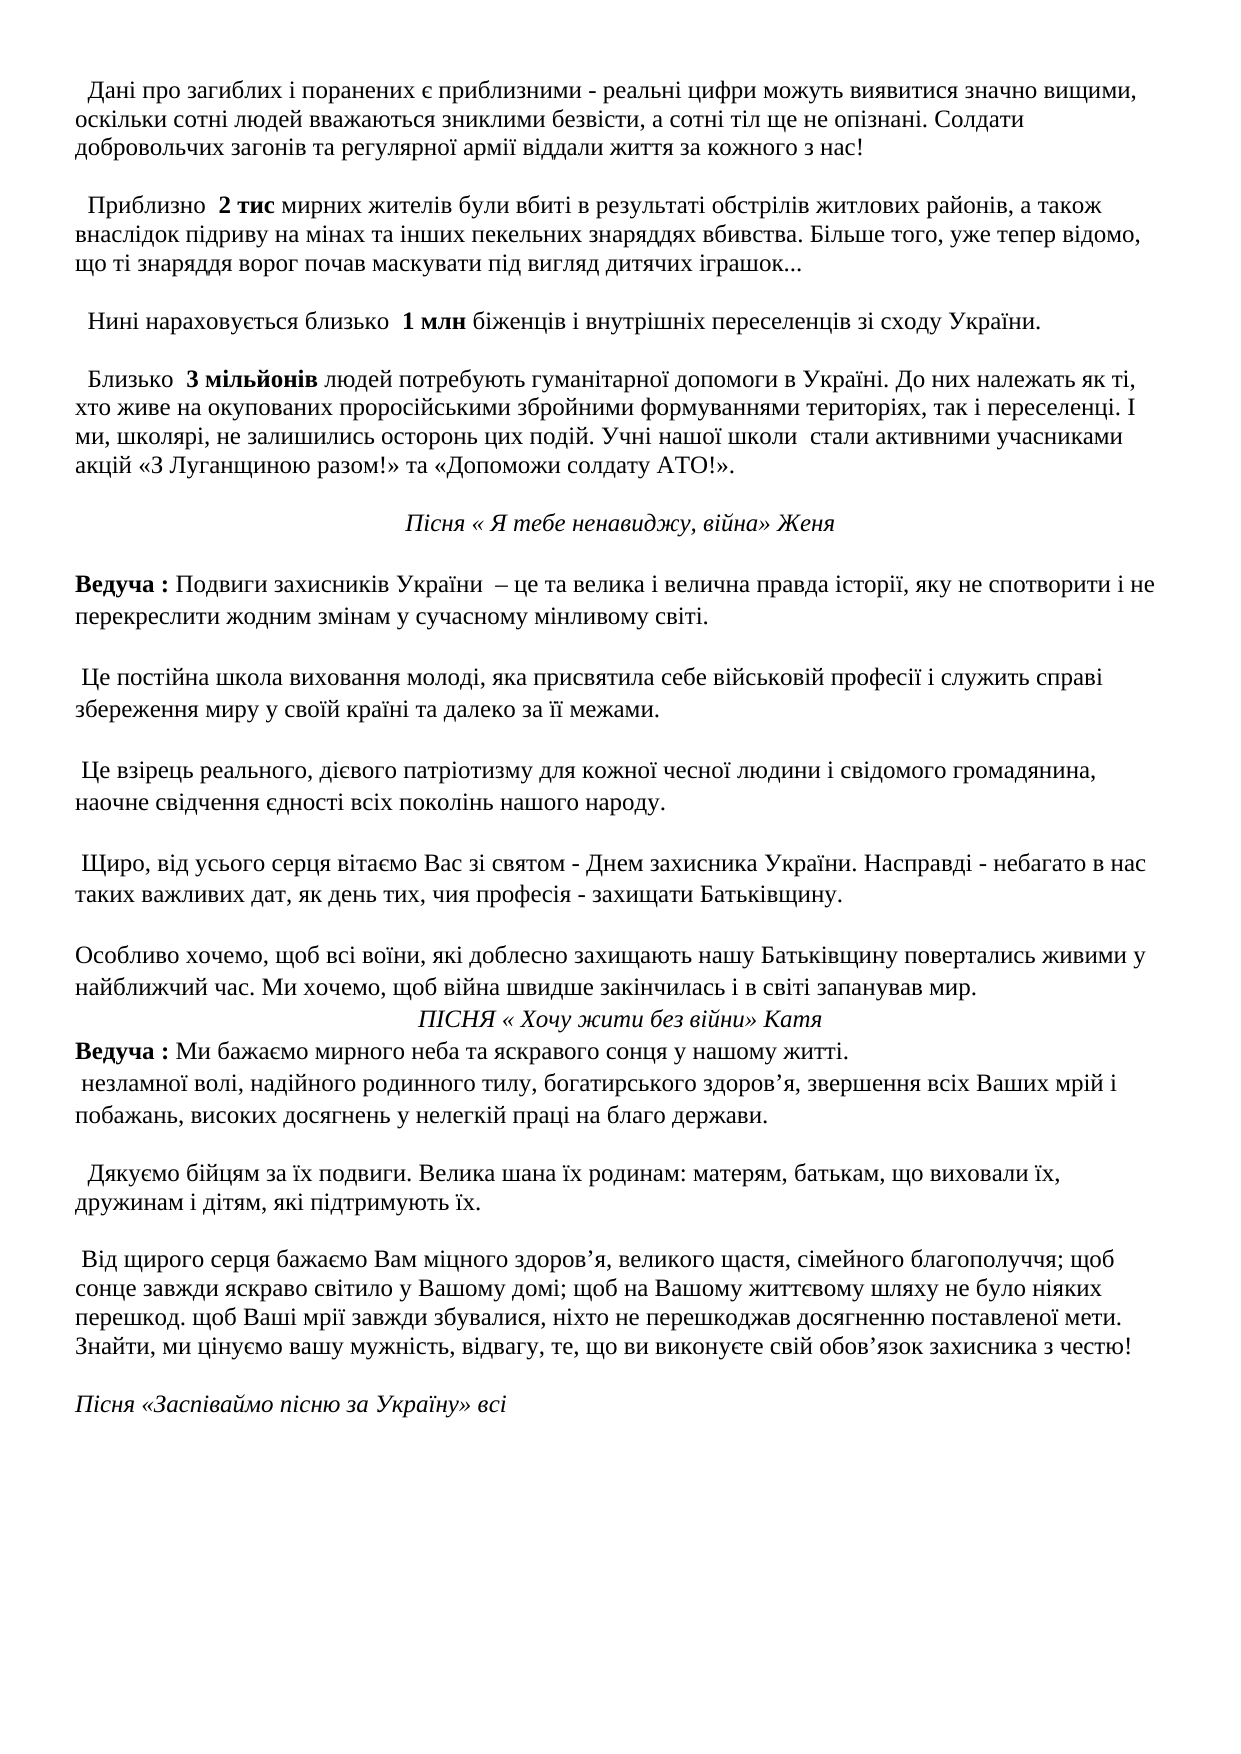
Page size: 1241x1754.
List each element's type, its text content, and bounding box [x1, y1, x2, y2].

text Ведуча : Подвиги захисників України – це та велика і велична правда історії, яку не спотворити і не перекреслити жодним змінам у сучасному мінливому світі. [75, 566, 1165, 629]
text Нині нараховується близько 1 млн біженців і внутрішніх переселенців зі сходу України. [75, 306, 1165, 334]
text Пісня « Я тебе ненавиджу, війна» Женя [75, 508, 1165, 537]
text Це постійна школа виховання молоді, яка присвятила себе військовій професії і служить справі збереження миру у своїй країні та далеко за її межами. [75, 659, 1165, 722]
text Щиро, від усього серця вітаємо Вас зі святом - Днем захисника України. Насправді - небагато в нас таких важливих дат, як день тих, чия професія - захищати Батьківщину. [75, 844, 1165, 908]
text Особливо хочемо, щоб всі воїни, які доблесно захищають нашу Батьківщину повертались живими у найближчий час. Ми хочемо, щоб війна швидше закінчилась і в світі запанував мир. [75, 937, 1165, 1001]
text Близько 3 мільйонів людей потребують гуманітарної допомоги в Україні. До них належать як ті, хто живе на окупованих проросійськими збройними формуваннями територіях, так і переселенці. І ми, школярі, не залишились осторонь цих подій. Учні нашої школи стали активними учасниками акцій «З Луганщиною разом!» та «Допоможи солдату АТО!». [75, 364, 1165, 479]
text Пісня «Заспіваймо пісню за Україну» всі [75, 1389, 1165, 1417]
text незламної волі, надійного родинного тилу, богатирського здоров’я, звершення всіх Ваших мрій і побажань, високих досягнень у нелегкій праці на благо держави. [75, 1065, 1165, 1129]
text ПІСНЯ « Хочу жити без війни» Катя [75, 1001, 1165, 1033]
text Це взірець реального, дієвого патріотизму для кожної чесної людини і свідомого громадянина, наочне свідчення єдності всіх поколінь нашого народу. [75, 752, 1165, 815]
text Дякуємо бійцям за їх подвиги. Велика шана їх родинам: матерям, батькам, що виховали їх, дружинам і дітям, які підтримують їх. [75, 1158, 1165, 1215]
text Приблизно 2 тис мирних жителів були вбиті в результаті обстрілів житлових районів, а також внаслідок підриву на мінах та інших пекельних знаряддях вбивства. Більше того, уже тепер відомо, що ті знаряддя ворог почав маскувати під вигляд дитячих іграшок... [75, 190, 1165, 277]
text Ведуча : Ми бажаємо мирного неба та яскравого сонця у нашому житті. [75, 1033, 1165, 1065]
text Від щирого серця бажаємо Вам міцного здоров’я, великого щастя, сімейного благополуччя; щоб сонце завжди яскраво світило у Вашому домі; щоб на Вашому життєвому шляху не було ніяких перешкод. щоб Ваші мрії завжди збувалися, ніхто не перешкоджав досягненню поставленої мети. Знайти, ми цінуємо вашу мужність, відвагу, те, що ви виконуєте свій обов’язок захисника з честю! [75, 1244, 1165, 1359]
text Дані про загиблих і поранених є приблизними - реальні цифри можуть виявитися значно вищими, оскільки сотні людей вважаються зниклими безвісти, а сотні тіл ще не опізнані. Солдати добровольчих загонів та регулярної армії віддали життя за кожного з нас! [75, 75, 1165, 161]
